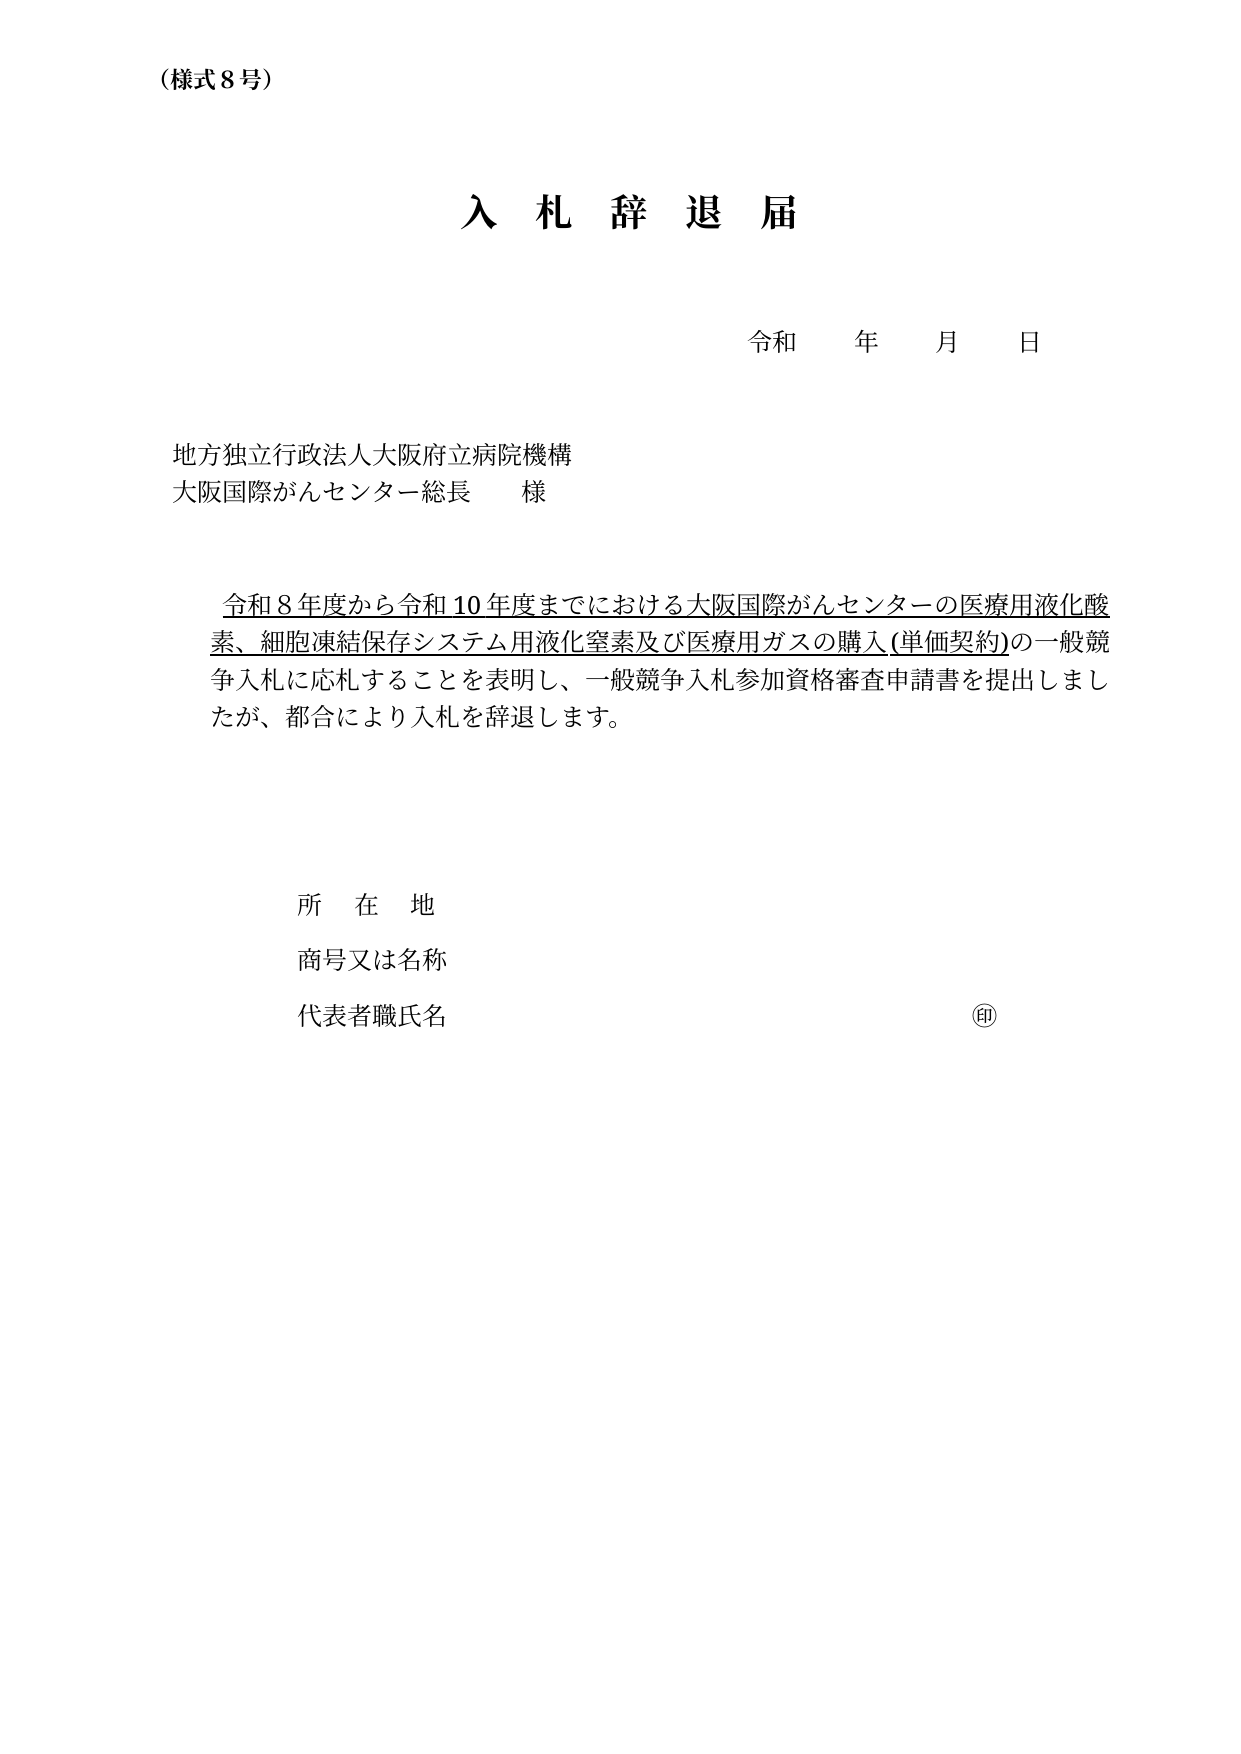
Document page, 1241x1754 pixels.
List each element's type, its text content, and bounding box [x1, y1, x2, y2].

text 地方独立行政法人大阪府立病院機構 [148, 435, 1110, 472]
text 商号又は名称 [148, 940, 1110, 978]
text （様式８号） [148, 60, 1110, 97]
text 所 在 地 [148, 885, 1110, 922]
text 大阪国際がんセンター総長 様 [148, 472, 1110, 510]
text 令和 年 月 日 [148, 322, 1110, 360]
text 令和８年度から令和10年度までにおける大阪国際がんセンターの医療用液化酸素、細胞凍結保存システム用液化窒素及び医療用ガスの購入(単価契約)の一般競争入札に応札することを表明し、一般競争入札参加資格審査申請書を提出しましたが、都合により入札を辞退します。 [148, 585, 1110, 735]
text 代表者職氏名 ㊞ [148, 996, 1110, 1033]
text 入 札 辞 退 届 [148, 172, 1110, 247]
